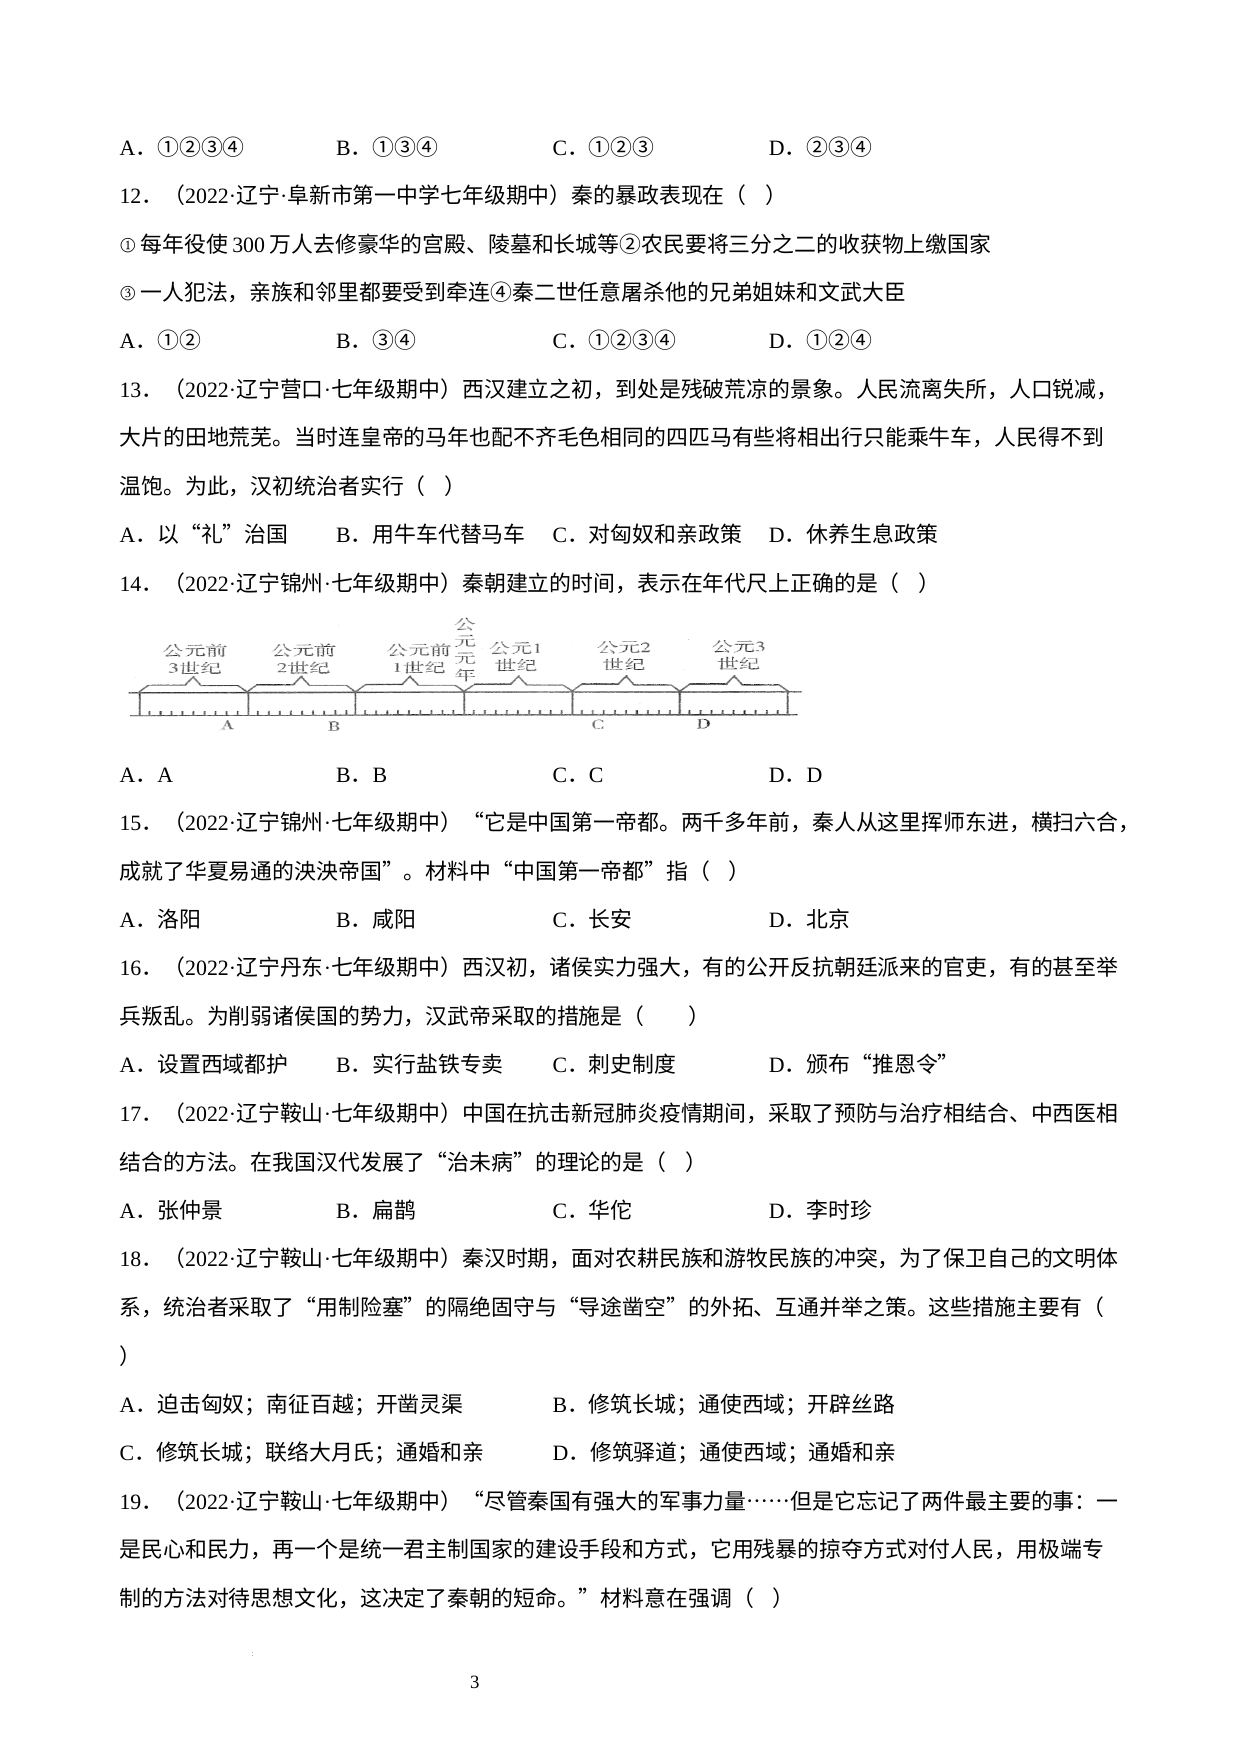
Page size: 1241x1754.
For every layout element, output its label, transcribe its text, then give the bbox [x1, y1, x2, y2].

text A．张仲景 B．扁鹊 C．华佗 D．李时珍 [119, 1192, 1121, 1225]
text A．洛阳 B．咸阳 C．长安 D．北京 [119, 902, 1121, 934]
text A．①② B．③④ C．①②③④ D．①②④ [119, 323, 1121, 355]
text 19．（2022·辽宁鞍山·七年级期中）“尽管秦国有强大的军事力量……但是它忘记了两件最主要的事：一是民心和民力，再一个是统一君主制国家的建设手段和方式，它用残暴的掠夺方式对付人民，用极端专制的方法对待思想文化，这决定了秦朝的短命。”材料意在强调（ ） [119, 1483, 1121, 1613]
text ①每年役使300万人去修豪华的宫殿、陵墓和长城等②农民要将三分之二的收获物上缴国家 [119, 226, 1121, 259]
text A．以“礼”治国 B．用牛车代替马车 C．对匈奴和亲政策 D．休养生息政策 [119, 517, 1121, 549]
text A．迫击匈奴；南征百越；开凿灵渠 B．修筑长城；通使西域；开辟丝路 [119, 1387, 1121, 1419]
text 13．（2022·辽宁营口·七年级期中）西汉建立之初，到处是残破荒凉的景象。人民流离失所，人口锐减，大片的田地荒芜。当时连皇帝的马年也配不齐毛色相同的四匹马有些将相出行只能乘牛车，人民得不到温饱。为此，汉初统治者实行（ ） [119, 371, 1121, 501]
text 15．（2022·辽宁锦州·七年级期中）“它是中国第一帝都。两千多年前，秦人从这里挥师东进，横扫六合，成就了华夏易通的泱泱帝国”。材料中“中国第一帝都”指（ ） [119, 804, 1121, 886]
text 14．（2022·辽宁锦州·七年级期中）秦朝建立的时间，表示在年代尺上正确的是（ ） [119, 565, 1121, 598]
picture [119, 613, 806, 731]
text ③一人犯法，亲族和邻里都要受到牵连④秦二世任意屠杀他的兄弟姐妹和文武大臣 [119, 274, 1121, 307]
text 18．（2022·辽宁鞍山·七年级期中）秦汉时期，面对农耕民族和游牧民族的冲突，为了保卫自己的文明体系，统治者采取了“用制险塞”的隔绝固守与“导途凿空”的外拓、互通并举之策。这些措施主要有（ ） [119, 1241, 1121, 1371]
text A．设置西域都护 B．实行盐铁专卖 C．刺史制度 D．颁布“推恩令” [119, 1047, 1121, 1079]
text 16．（2022·辽宁丹东·七年级期中）西汉初，诸侯实力强大，有的公开反抗朝廷派来的官吏，有的甚至举兵叛乱。为削弱诸侯国的势力，汉武帝采取的措施是（ ） [119, 950, 1121, 1031]
text 17．（2022·辽宁鞍山·七年级期中）中国在抗击新冠肺炎疫情期间，采取了预防与治疗相结合、中西医相结合的方法。在我国汉代发展了“治未病”的理论的是（ ） [119, 1095, 1121, 1177]
text A．①②③④ B．①③④ C．①②③ D．②③④ [119, 129, 1121, 162]
text A．A B．B C．C D．D [119, 756, 1121, 789]
text 12．（2022·辽宁·阜新市第一中学七年级期中）秦的暴政表现在（ ） [119, 178, 1121, 210]
text C．修筑长城；联络大月氏；通婚和亲 D．修筑驿道；通使西域；通婚和亲 [119, 1435, 1121, 1467]
